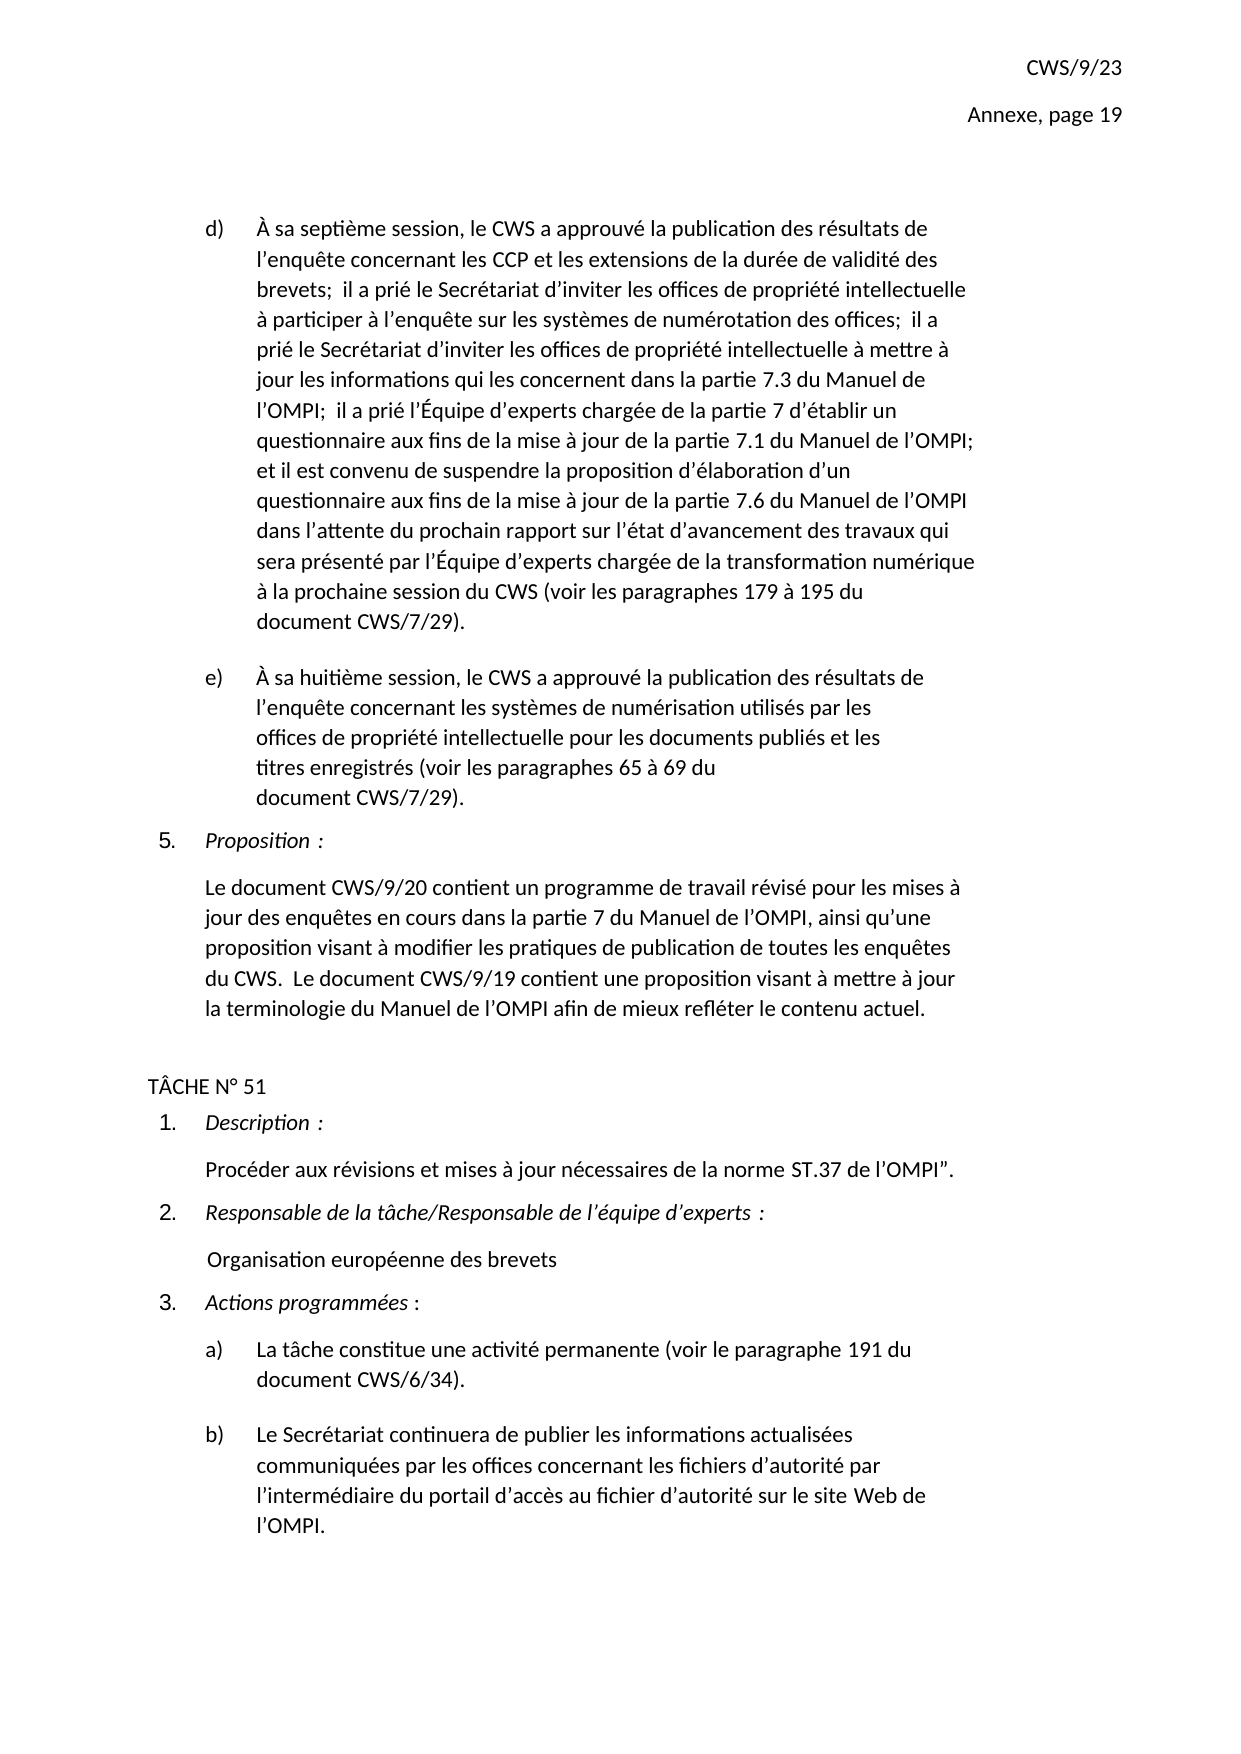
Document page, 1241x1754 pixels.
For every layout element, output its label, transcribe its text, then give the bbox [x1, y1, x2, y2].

text Procéder aux révisions et mises à jour nécessaires de la norme ST.37 de l’OMPI”. [205, 1155, 1122, 1183]
list La tâche constitue une activité permanente (voir le paragraphe 191 du document CWS/6/34). [205, 1335, 949, 1393]
text Le document CWS/9/20 contient un programme de travail révisé pour les mises à jour des enquêtes en cours dans la partie 7 du Manuel de l’OMPI, ainsi qu’une proposition visant à modifier les pratiques de publication de toutes les enquêtes du CWS. Le document CWS/9/19 contient une proposition visant à mettre à jour la terminologie du Manuel de l’OMPI afin de mieux refléter le contenu actuel. [205, 873, 962, 1022]
subtitle Tâche n° 51 [148, 1072, 1122, 1100]
list Proposition : [158, 826, 1122, 854]
list À sa septième session, le CWS a approuvé la publication des résultats de l’enquête concernant les CCP et les extensions de la durée de validité des brevets; il a prié le Secrétariat d’inviter les offices de propriété intellectuelle à participer à l’enquête sur les systèmes de numérotation des offices; il a prié le Secrétariat d’inviter les offices de propriété intellectuelle à mettre à jour les informations qui les concernent dans la partie 7.3 du Manuel de l’OMPI; il a prié l’Équipe d’experts chargée de la partie 7 d’établir un questionnaire aux fins de la mise à jour de la partie 7.1 du Manuel de l’OMPI; et il est convenu de suspendre la proposition d’élaboration d’un questionnaire aux fins de la mise à jour de la partie 7.6 du Manuel de l’OMPI dans l’attente du prochain rapport sur l’état d’avancement des travaux qui sera présenté par l’Équipe d’experts chargée de la transformation numérique à la prochaine session du CWS (voir les paragraphes 179 à 195 du document CWS/7/29). [205, 214, 976, 635]
list À sa huitième session, le CWS a approuvé la publication des résultats de l’enquête concernant les systèmes de numérisation utilisés par les offices de propriété intellectuelle pour les documents publiés et les titres enregistrés (voir les paragraphes 65 à 69 du document CWS/7/29). [205, 663, 926, 812]
list Actions programmées : [159, 1288, 1122, 1316]
list Responsable de la tâche/Responsable de l’équipe d’experts : [159, 1198, 1122, 1226]
text Organisation européenne des brevets [207, 1245, 605, 1273]
list Le Secrétariat continuera de publier les informations actualisées communiquées par les offices concernant les fichiers d’autorité par l’intermédiaire du portail d’accès au fichier d’autorité sur le site Web de l’OMPI. [205, 1421, 947, 1539]
list Description : [159, 1108, 1122, 1137]
